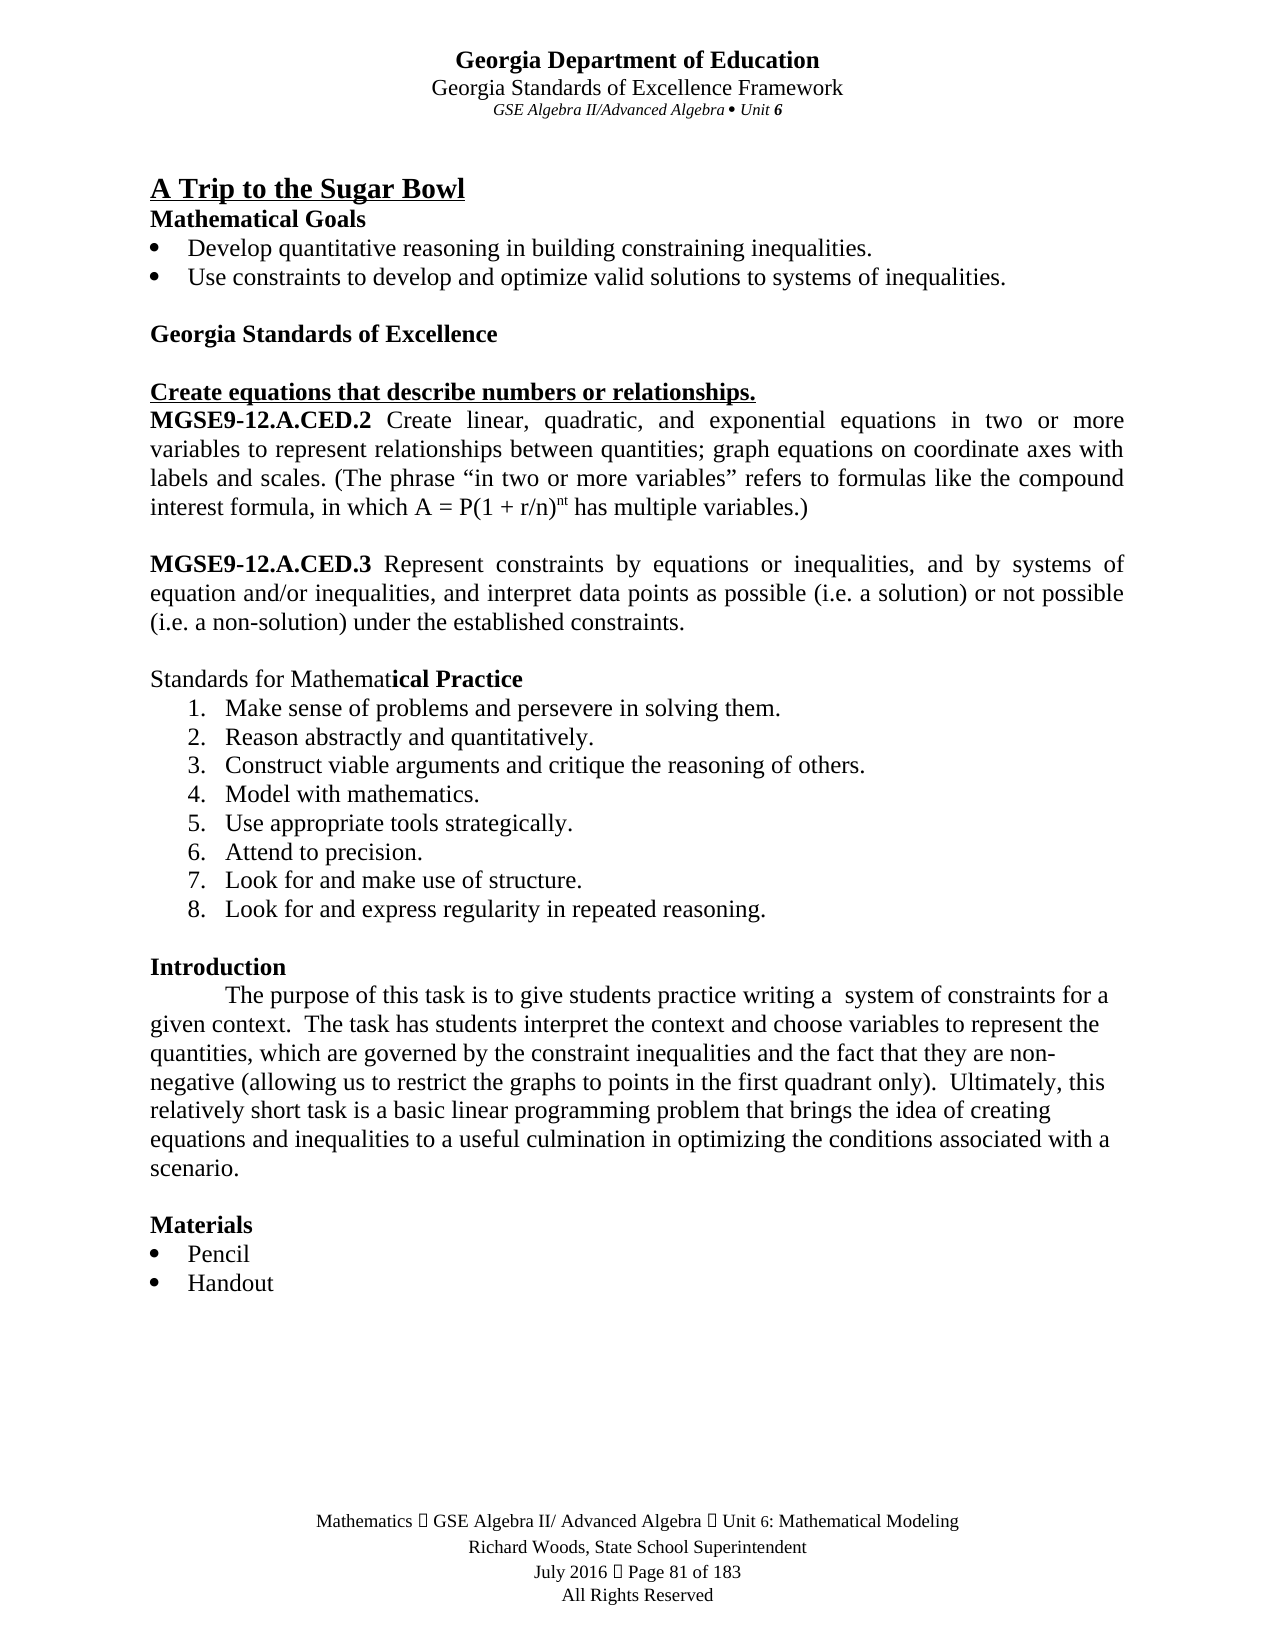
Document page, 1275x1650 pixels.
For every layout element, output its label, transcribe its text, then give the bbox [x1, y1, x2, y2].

list Look for and make use of structure. [187, 866, 1125, 894]
text Create equations that describe numbers or relationships. [150, 377, 1125, 406]
text MGSE9-12.A.CED.3 Represent constraints by equations or inequalities, and by systems of equation and/or inequalities, and interpret data points as possible (i.e. a solution) or not possible (i.e. a non-solution) under the established constraints. [150, 549, 1125, 636]
text Introduction [150, 952, 1125, 981]
text MGSE9-12.A.CED.2 Create linear, quadratic, and exponential equations in two or more variables to represent relationships between quantities; graph equations on coordinate axes with labels and scales. (The phrase “in two or more variables” refers to formulas like the compound interest formula, in which A = P(1 + r/n)nt has multiple variables.) [150, 406, 1125, 521]
text Georgia Standards of Excellence [150, 319, 1125, 348]
list Construct viable arguments and critique the reasoning of others. [187, 751, 1125, 779]
list Model with mathematics. [187, 779, 1125, 808]
text Materials [150, 1211, 1125, 1239]
list Use appropriate tools strategically. [187, 808, 1125, 837]
text Standards for Mathematical Practice [150, 664, 1125, 693]
list Reason abstractly and quantitatively. [187, 722, 1125, 751]
list Develop quantitative reasoning in building constraining inequalities. [150, 233, 1125, 262]
text Mathematical Goals [150, 204, 1125, 233]
text The purpose of this task is to give students practice writing a system of constraints for a given context. The task has students interpret the context and choose variables to represent the quantities, which are governed by the constraint inequalities and the fact that they are non-negative (allowing us to restrict the graphs to points in the first quadrant only). Ultimately, this relatively short task is a basic linear programming problem that brings the idea of creating equations and inequalities to a useful culmination in optimizing the conditions associated with a scenario. [150, 981, 1125, 1182]
list Pencil [150, 1239, 1125, 1268]
list Make sense of problems and persevere in solving them. [187, 693, 1125, 722]
subtitle A Trip to the Sugar Bowl [150, 171, 1125, 204]
list Handout [150, 1268, 1125, 1297]
list Attend to precision. [187, 837, 1125, 866]
list Look for and express regularity in repeated reasoning. [187, 894, 1125, 923]
list Use constraints to develop and optimize valid solutions to systems of inequalities. [150, 262, 1125, 291]
